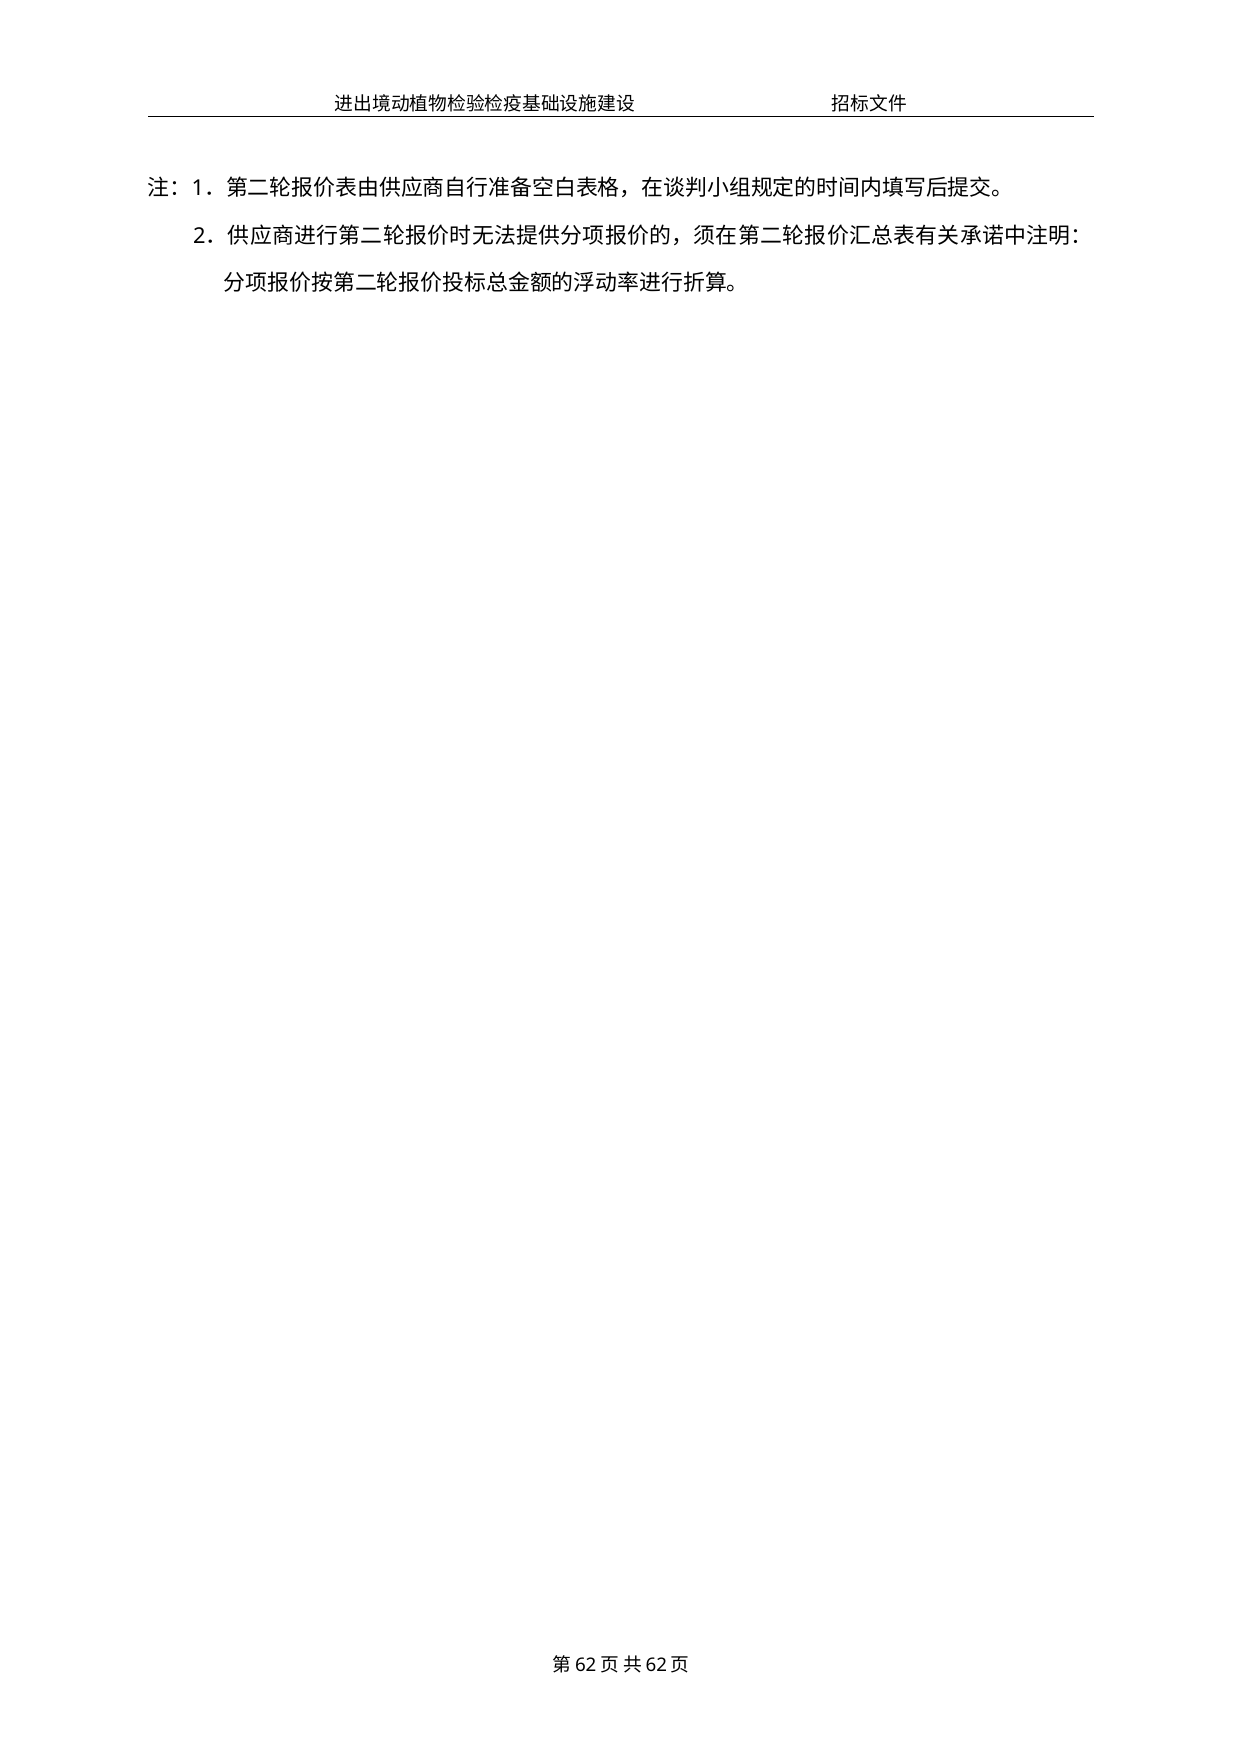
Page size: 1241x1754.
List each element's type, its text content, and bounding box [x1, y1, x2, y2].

text 注：1．第二轮报价表由供应商自行准备空白表格，在谈判小组规定的时间内填写后提交。 [148, 170, 1094, 202]
text 2．供应商进行第二轮报价时无法提供分项报价的，须在第二轮报价汇总表有关承诺中注明：分项报价按第二轮报价投标总金额的浮动率进行折算。 [193, 218, 1094, 297]
